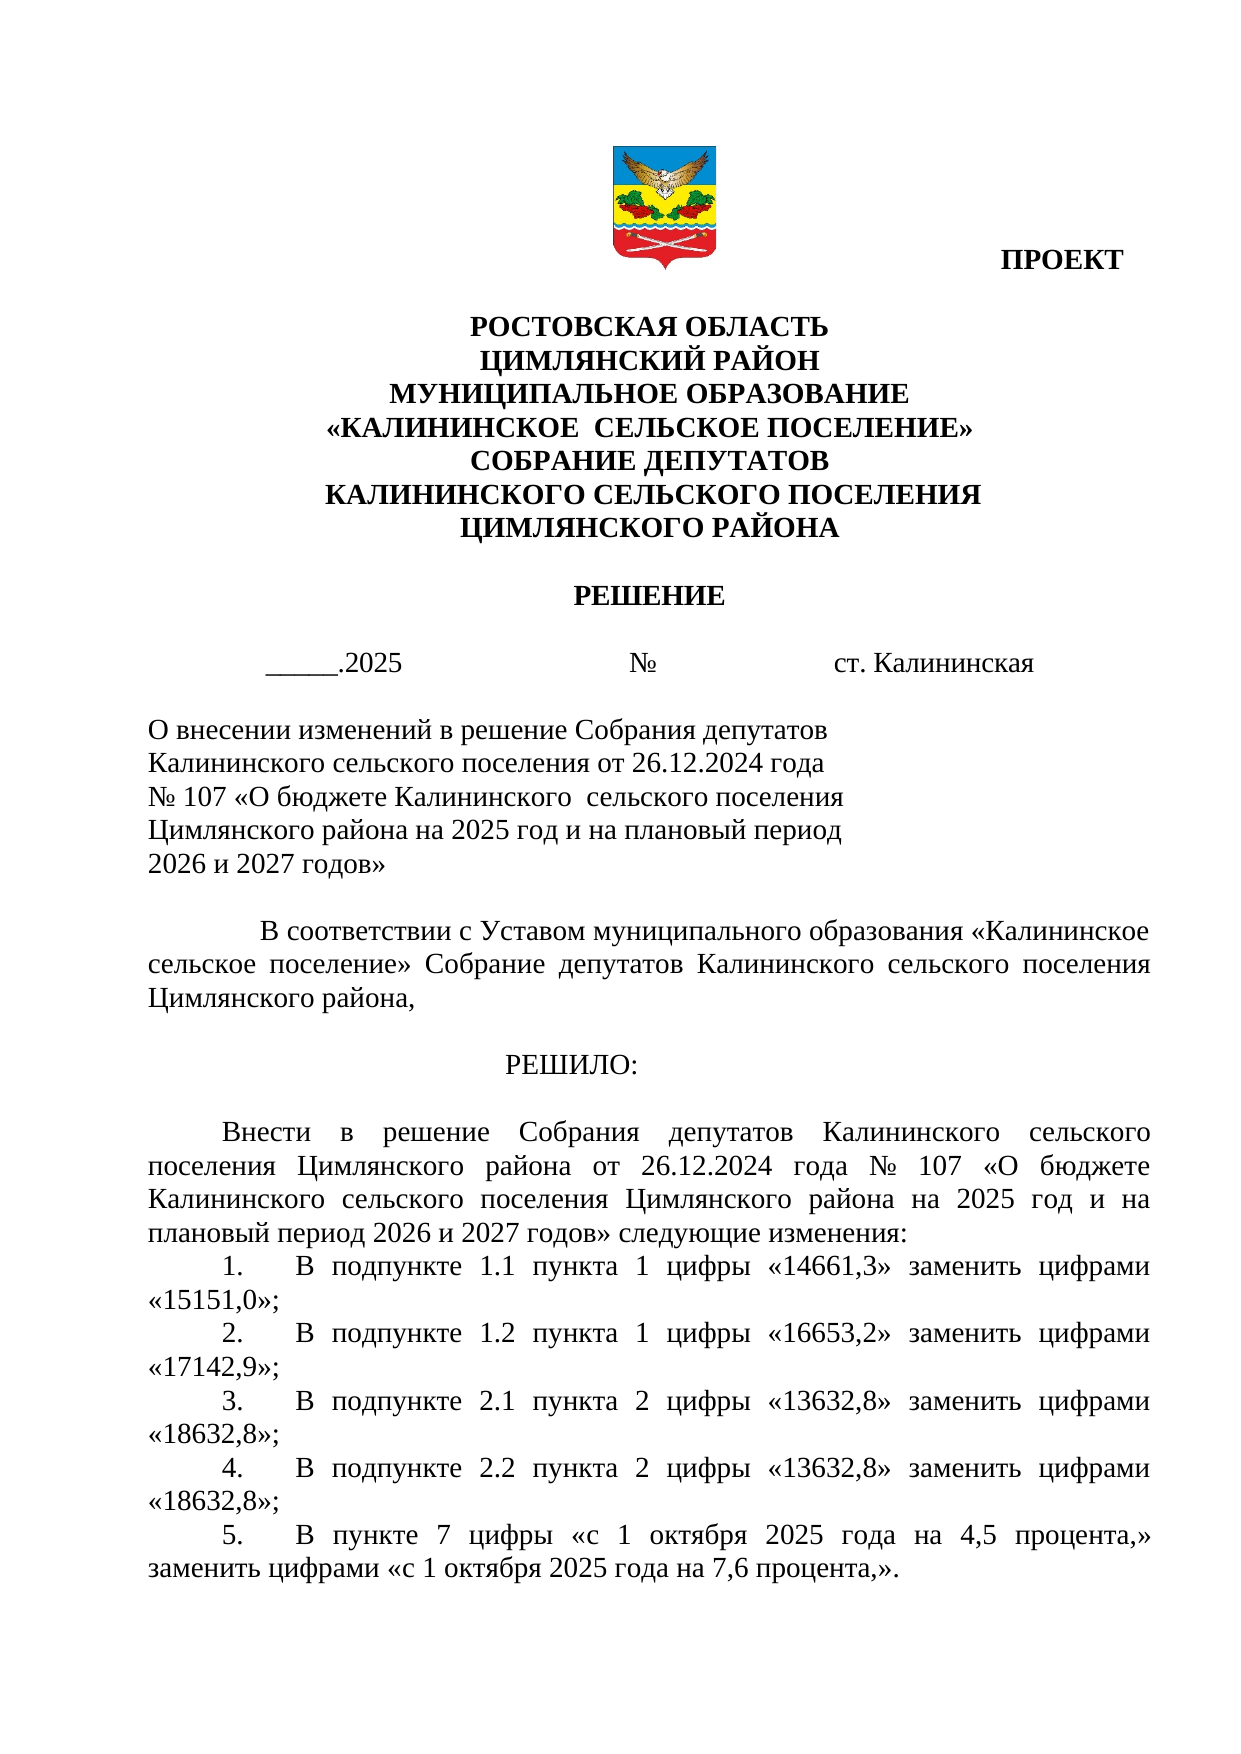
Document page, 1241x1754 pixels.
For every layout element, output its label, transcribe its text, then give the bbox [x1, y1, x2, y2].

text СОБРАНИЕ ДЕПУТАТОВ [148, 443, 1152, 477]
text _____.2025 № ст. Калининская [148, 645, 1152, 678]
text ЦИМЛЯНСКИЙ РАЙОН [148, 343, 1152, 376]
text Внести в решение Собрания депутатов Калининского сельского поселения Цимлянского района от 26.12.2024 года № 107 «О бюджете Калининского сельского поселения Цимлянского района на 2025 год и на плановый период 2026 и 2027 годов» следующие изменения: [148, 1114, 1152, 1248]
list В подпункте 1.2 пункта 1 цифры «16653,2» заменить цифрами «17142,9»; [148, 1316, 1152, 1383]
text ПРОЕКТ [148, 146, 1152, 276]
picture [613, 152, 717, 270]
text РОСТОВСКАЯ ОБЛАСТЬ [148, 309, 1152, 343]
text РЕШИЛО: [148, 1047, 1152, 1081]
list В пункте 7 цифры «с 1 октября 2025 года на 4,5 процента,» заменить цифрами «с 1 октября 2025 года на 7,6 процента,». [148, 1517, 1152, 1584]
list В подпункте 1.1 пункта 1 цифры «14661,3» заменить цифрами «15151,0»; [148, 1248, 1152, 1316]
text КАЛИНИНСКОГО СЕЛЬСКОГО ПОСЕЛЕНИЯ [148, 477, 1152, 511]
text В соответствии с Уставом муниципального образования «Калининское сельское поселение» Собрание депутатов Калининского сельского поселения Цимлянского района, [148, 913, 1152, 1014]
list В подпункте 2.1 пункта 2 цифры «13632,8» заменить цифрами «18632,8»; [148, 1383, 1152, 1450]
table_header О внесении изменений в решение Собрания депутатов Калининского сельского поселения от 26.12.2024 года № 107 «О бюджете Калининского сельского поселения Цимлянского района на 2025 год и на плановый период 2026 и 2027 годов» [136, 712, 896, 879]
text РЕШЕНИЕ [148, 578, 1152, 611]
list В подпункте 2.2 пункта 2 цифры «13632,8» заменить цифрами «18632,8»; [148, 1450, 1152, 1517]
text «КАЛИНИНСКОЕ СЕЛЬСКОЕ ПОСЕЛЕНИЕ» [148, 410, 1152, 443]
text МУНИЦИПАЛЬНОЕ ОБРАЗОВАНИЕ [148, 376, 1152, 410]
text ЦИМЛЯНСКОГО РАЙОНА [148, 511, 1152, 544]
